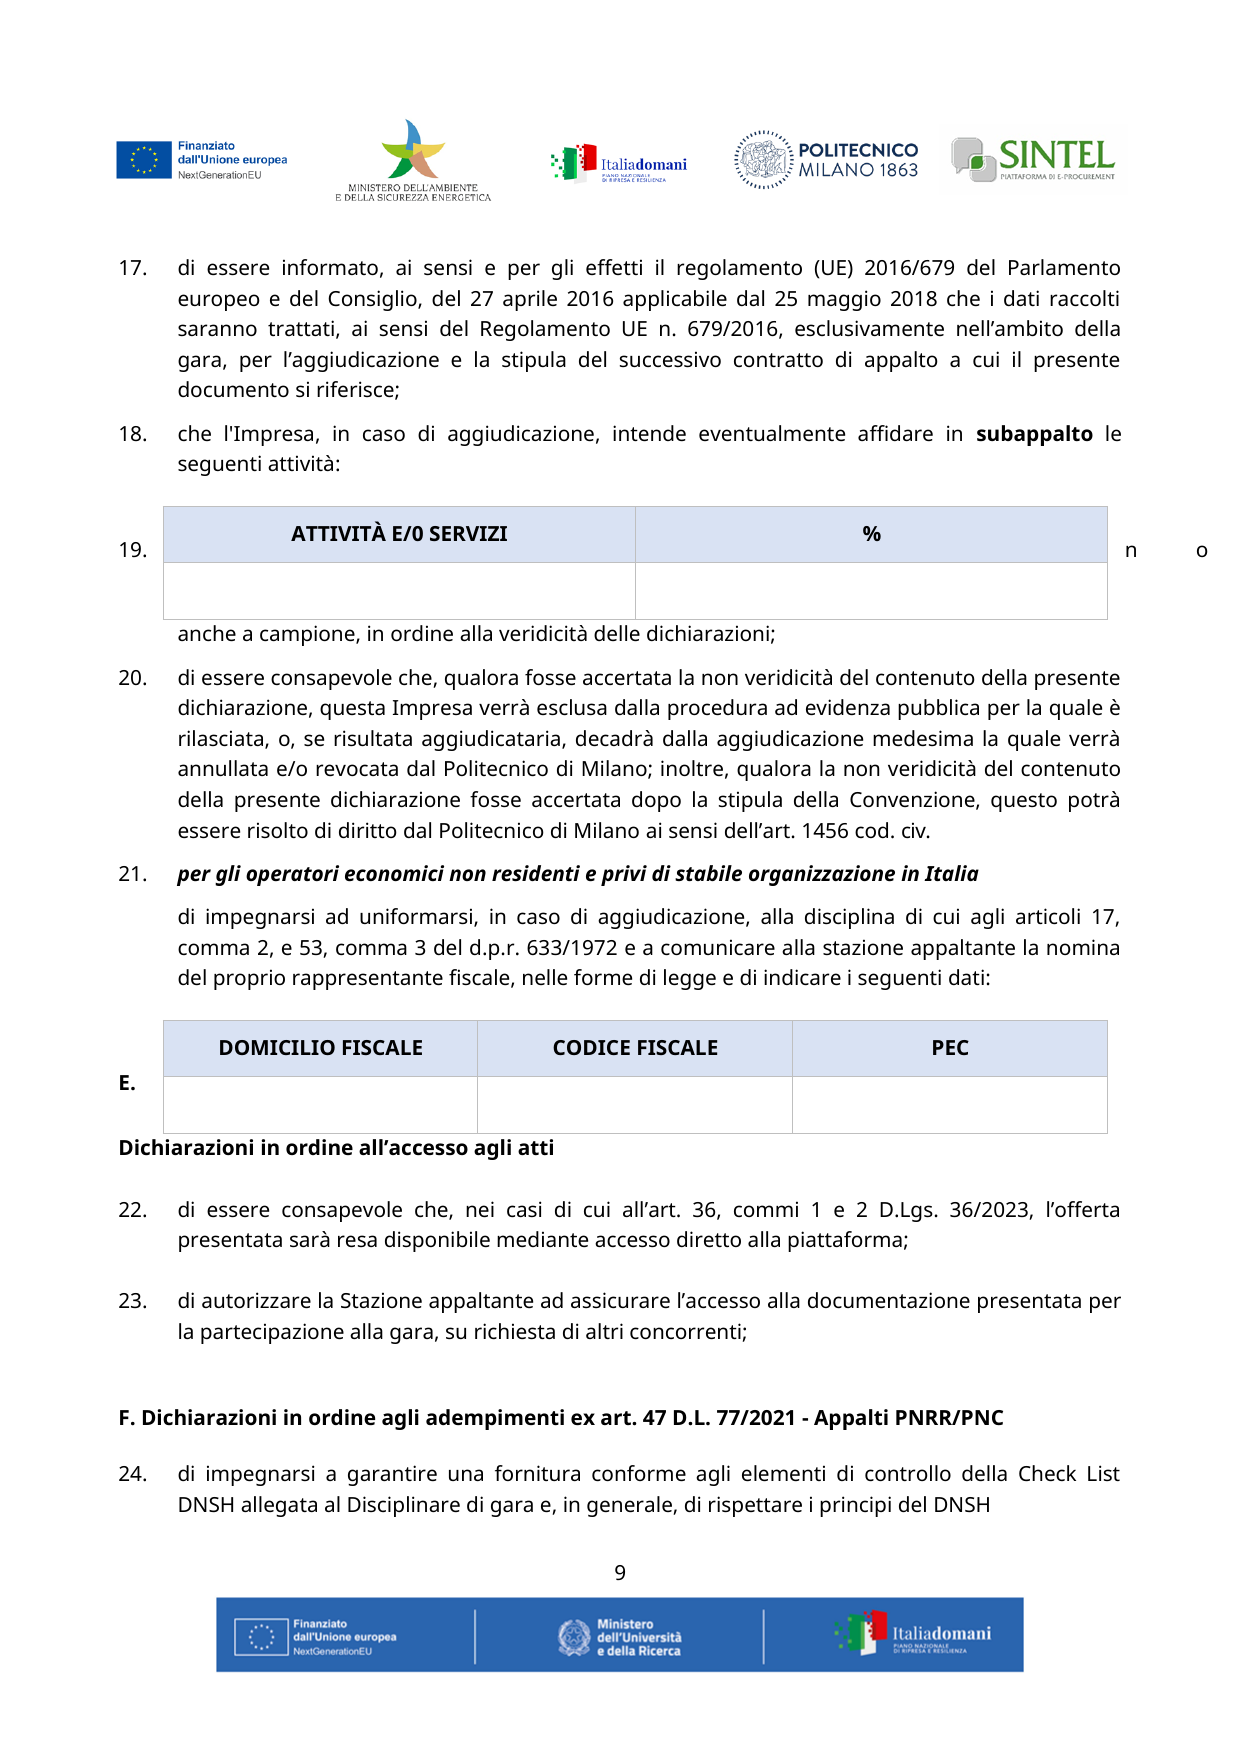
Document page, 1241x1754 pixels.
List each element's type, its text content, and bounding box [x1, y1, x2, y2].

table_header % [636, 507, 1107, 562]
picture [318, 101, 508, 218]
table_header DOMICILIO FISCALE [164, 1021, 477, 1076]
table_cell [793, 1077, 1107, 1132]
table_cell [478, 1077, 792, 1132]
table_header ATTIVITÀ E/0 SERVIZI [164, 507, 635, 562]
picture [938, 124, 1128, 195]
list che l'Impresa, in caso di aggiudicazione, intende eventualmente affidare in subappalto le seguenti attività: [118, 419, 1122, 478]
list di autorizzare la Stazione appaltante ad assicurare l’accesso alla documentazione presentata per la partecipazione alla gara, su richiesta di altri concorrenti; [118, 1287, 1122, 1346]
list di impegnarsi a garantire una fornitura conforme agli elementi di controllo della Check List DNSH allegata al Disciplinare di gara e, in generale, di rispettare i principi del DNSH [118, 1459, 1122, 1518]
table_cell [164, 1077, 477, 1132]
list di impegnarsi ad uniformarsi, in caso di aggiudicazione, alla disciplina di cui agli articoli 17, comma 2, e 53, comma 3 del d.p.r. 633/1972 e a comunicare alla stazione appaltante la nomina del proprio rappresentante fiscale, nelle forme di legge e di indicare i seguenti dati: [177, 902, 1122, 992]
list di essere consapevole che, nei casi di cui all’art. 36, commi 1 e 2 D.Lgs. 36/2023, l’offerta presentata sarà resa disponibile mediante accesso diretto alla piattaforma; [118, 1195, 1122, 1254]
table_cell [636, 563, 1107, 618]
picture [732, 128, 922, 191]
table_header CODICE FISCALE [478, 1021, 792, 1076]
table_header PEC [793, 1021, 1107, 1076]
table_cell [164, 563, 635, 618]
list E. Dichiarazioni in ordine all’accesso agli atti [118, 1068, 1122, 1162]
picture [112, 136, 302, 183]
picture [525, 129, 715, 190]
list per gli operatori economici non residenti e privi di stabile organizzazione in Italia [118, 859, 1122, 887]
list di essere consapevole che, qualora fosse accertata la non veridicità del contenuto della presente dichiarazione, questa Impresa verrà esclusa dalla procedura ad evidenza pubblica per la quale è rilasciata, o, se risultata aggiudicataria, decadrà dalla aggiudicazione medesima la quale verrà annullata e/o revocata dal Politecnico di Milano; inoltre, qualora la non veridicità del contenuto della presente dichiarazione fosse accertata dopo la stipula della Convenzione, questo potrà essere risolto di diritto dal Politecnico di Milano ai sensi dell’art. 1456 cod. civ. [118, 663, 1122, 844]
text F. Dichiarazioni in ordine agli adempimenti ex art. 47 D.L. 77/2021 - Appalti PNRR/PNC [118, 1403, 1122, 1432]
list di essere informato, ai sensi e per gli effetti il regolamento (UE) 2016/679 del Parlamento europeo e del Consiglio, del 27 aprile 2016 applicabile dal 25 maggio 2018 che i dati raccolti saranno trattati, ai sensi del Regolamento UE n. 679/2016, esclusivamente nell’ambito della gara, per l’aggiudicazione e la stipula del successivo contratto di appalto a cui il presente documento si riferisce; [118, 253, 1122, 404]
list di essere a conoscenza che il Politecnico di Milano si riserva il diritto di procedere a verifiche, anche a campione, in ordine alla veridicità delle dichiarazioni; [118, 536, 1122, 648]
picture [161, 1586, 1079, 1681]
